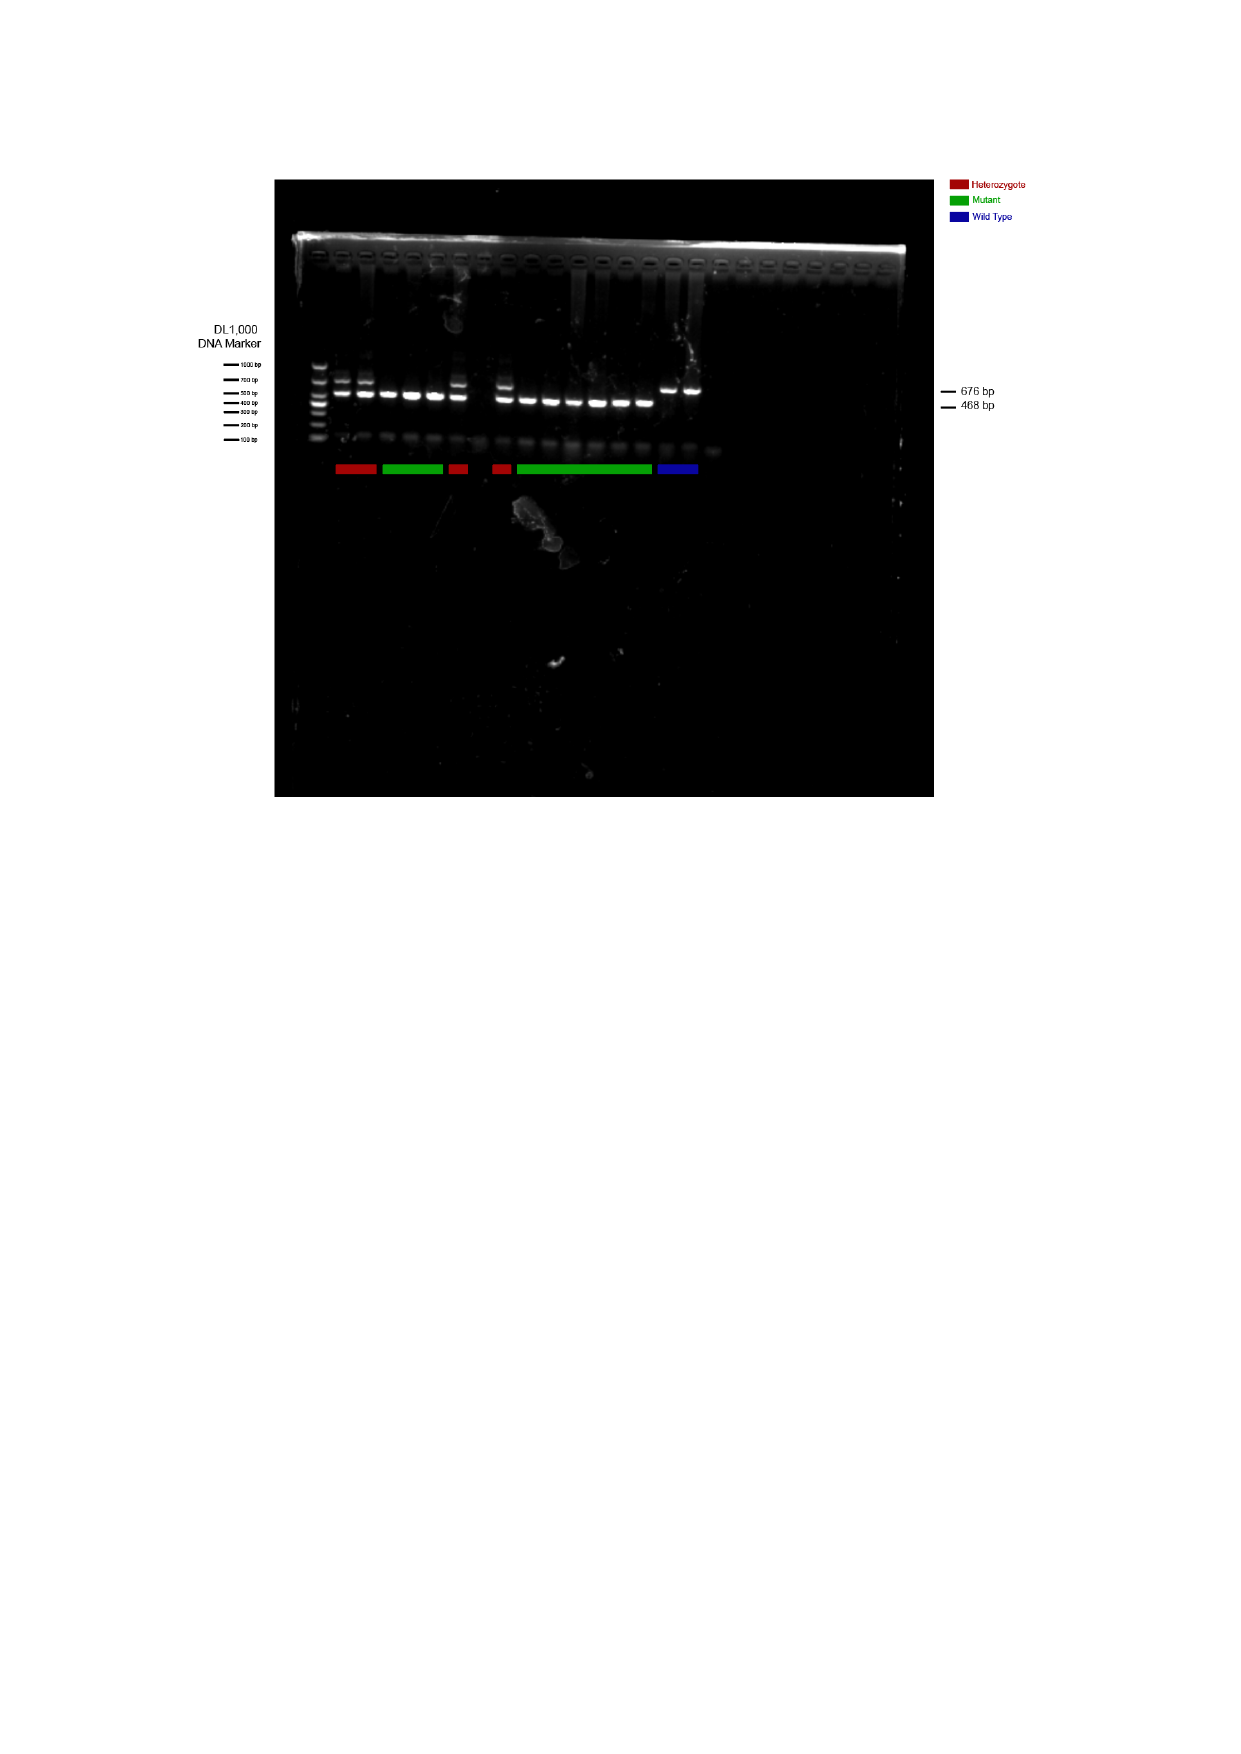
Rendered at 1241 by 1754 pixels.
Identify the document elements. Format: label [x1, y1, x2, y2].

picture [187, 162, 1053, 826]
